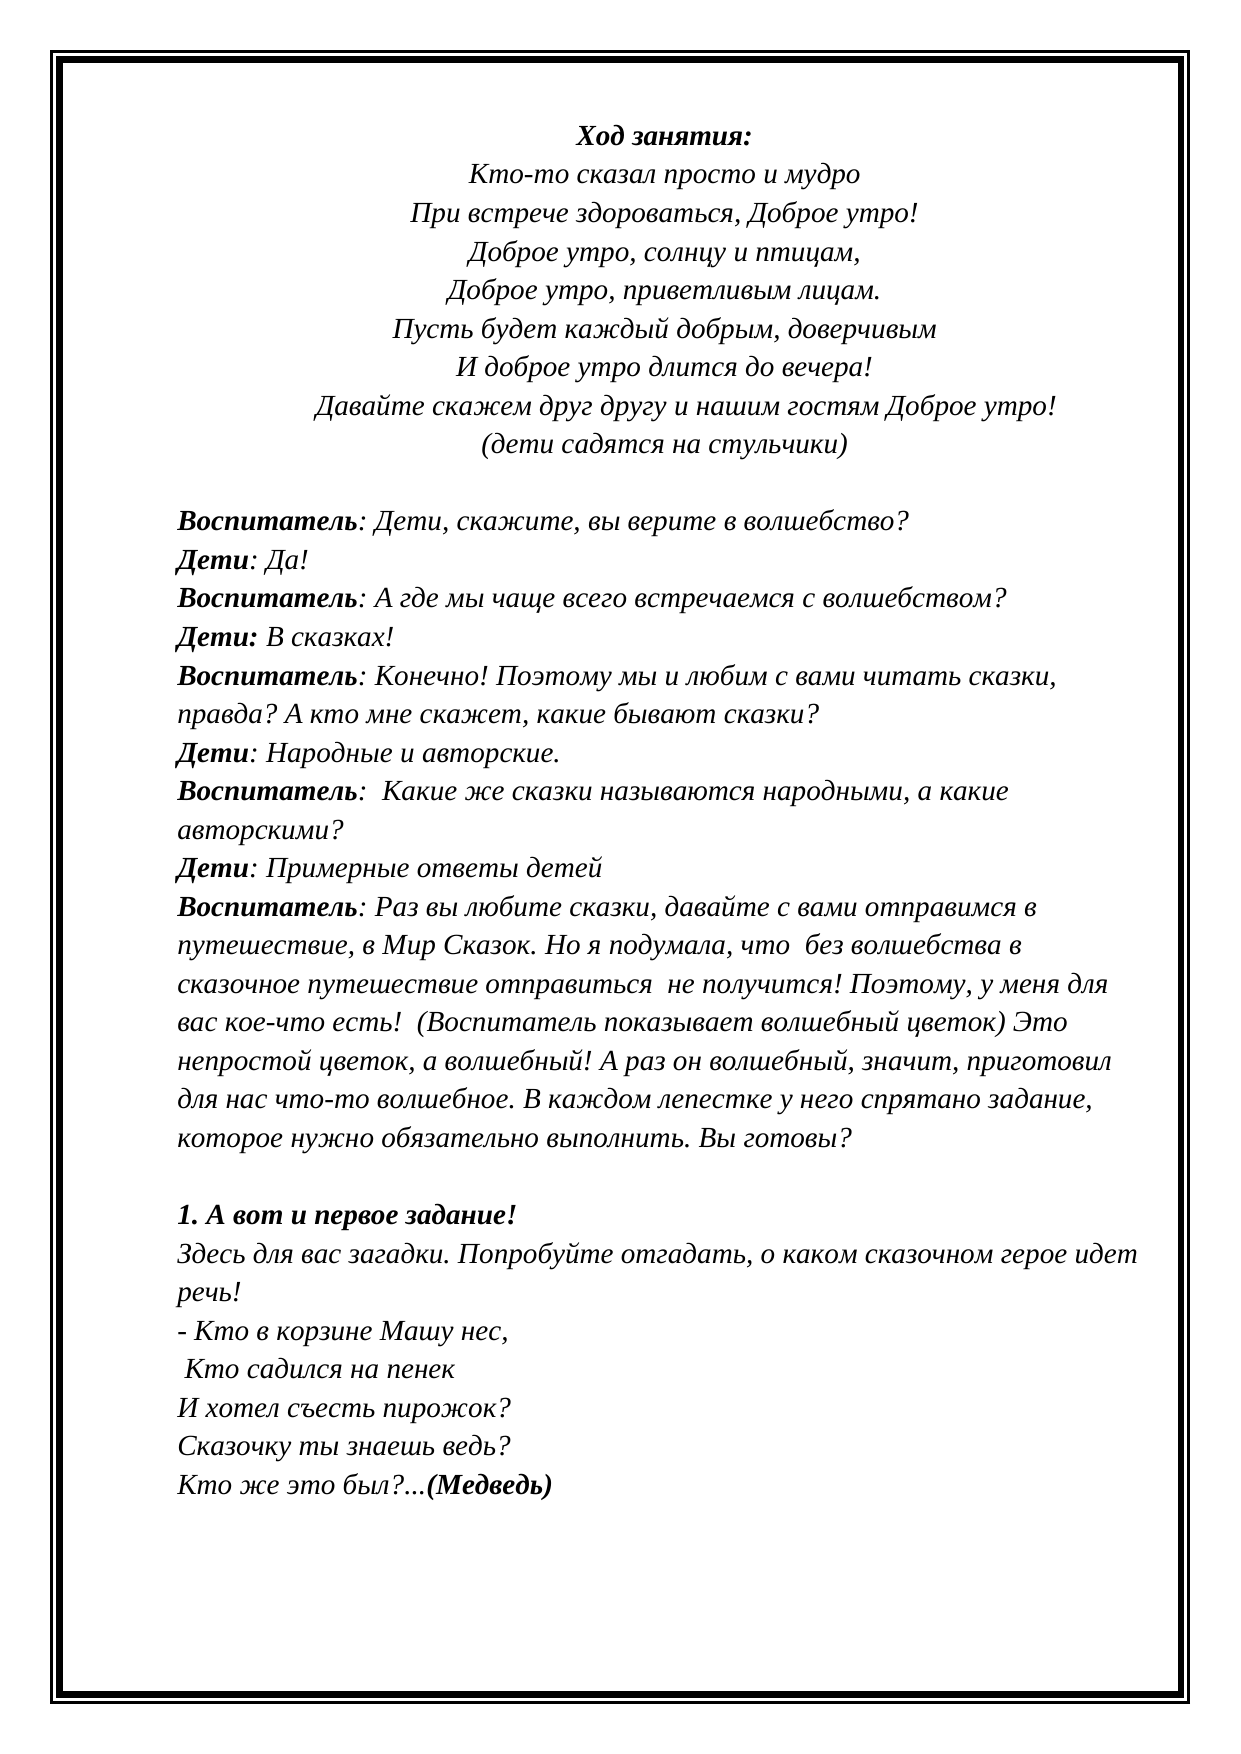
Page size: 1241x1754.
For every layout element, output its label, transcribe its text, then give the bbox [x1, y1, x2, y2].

text Дети: Примерные ответы детей [177, 850, 1152, 884]
text Дети: В сказках! [177, 619, 1152, 653]
text Доброе утро, приветливым лицам. [177, 272, 1152, 306]
text Сказочку ты знаешь ведь? [177, 1428, 1152, 1462]
text Дети: Народные и авторские. [177, 735, 1152, 768]
text И хотел съесть пирожок? [177, 1390, 1152, 1423]
text Пусть будет каждый добрым, доверчивым [177, 311, 1152, 344]
text Давайте скажем друг другу и нашим гостям Доброе утро! [177, 388, 1152, 421]
text Кто садился на пенек [177, 1351, 1152, 1385]
text (дети садятся на стульчики) [177, 426, 1152, 460]
text Дети: Да! [177, 542, 1152, 576]
text Кто же это был?...(Медведь) [177, 1467, 1152, 1501]
text Воспитатель: А где мы чаще всего встречаемся с волшебством? [177, 581, 1152, 614]
text 1. А вот и первое задание! [177, 1197, 1152, 1231]
text Доброе утро, солнцу и птицам, [177, 234, 1152, 267]
text Воспитатель: Раз вы любите сказки, давайте с вами отправимся в путешествие, в Мир Сказок. Но я подумала, что без волшебства в сказочное путешествие отправиться не получится! Поэтому, у меня для вас кое-что есть! (Воспитатель показывает волшебный цветок) Это непростой цветок, а волшебный! А раз он волшебный, значит, приготовил для нас что-то волшебное. В каждом лепестке у него спрятано задание, которое нужно обязательно выполнить. Вы готовы? [177, 889, 1152, 1154]
text - Кто в корзине Машу нес, [177, 1313, 1152, 1346]
text Кто-то сказал просто и мудро [177, 157, 1152, 190]
text Воспитатель: Конечно! Поэтому мы и любим с вами читать сказки, правда? А кто мне скажет, какие бывают сказки? [177, 658, 1152, 730]
text Воспитатель: Дети, скажите, вы верите в волшебство? [177, 503, 1152, 537]
text Здесь для вас загадки. Попробуйте отгадать, о каком сказочном герое идет речь! [177, 1236, 1152, 1308]
text При встрече здороваться, Доброе утро! [177, 195, 1152, 229]
text Ход занятия: [177, 118, 1152, 152]
text Воспитатель: Какие же сказки называются народными, а какие авторскими? [177, 773, 1152, 845]
text И доброе утро длится до вечера! [177, 349, 1152, 383]
